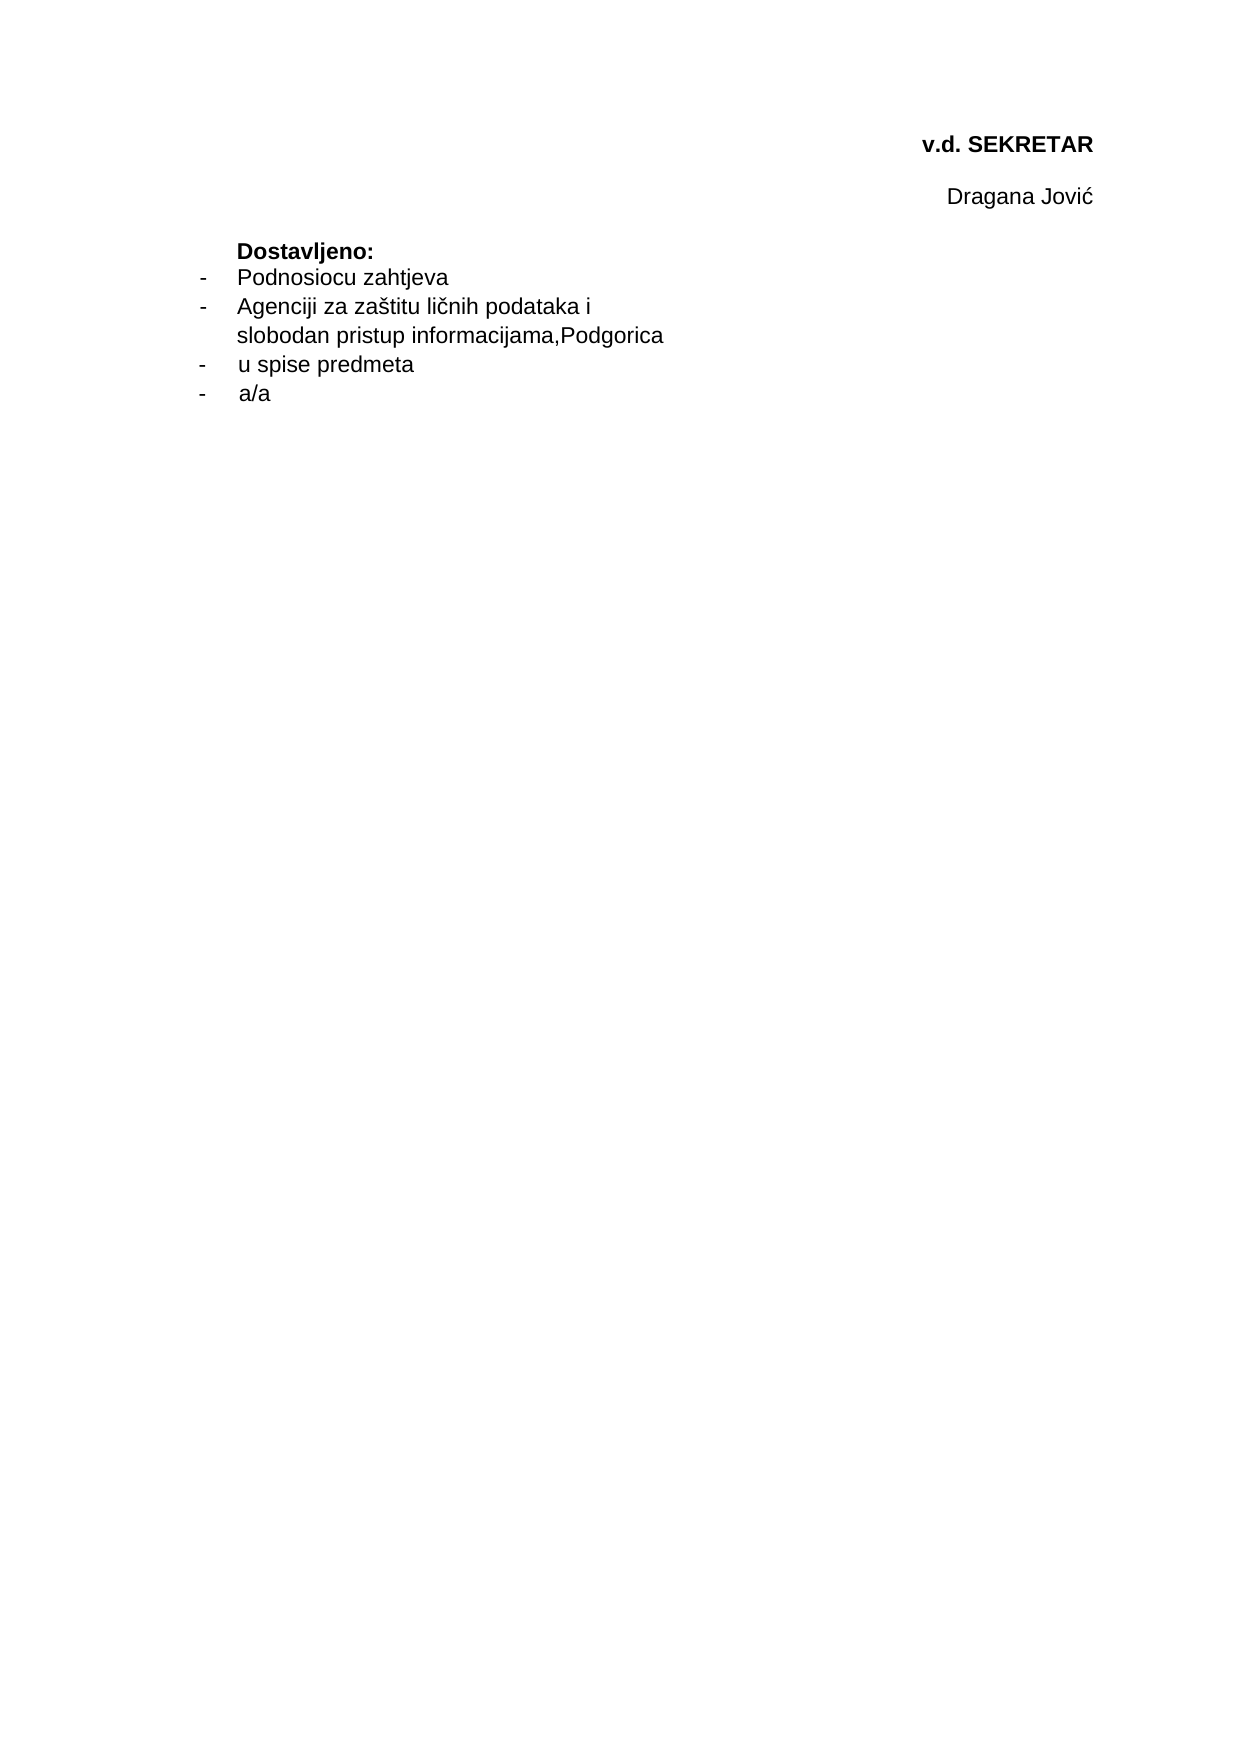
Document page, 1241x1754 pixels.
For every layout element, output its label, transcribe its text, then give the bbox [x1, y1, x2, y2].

text - u spise predmeta [148, 351, 1093, 377]
list Agenciji za zaštitu ličnih podataka i [199, 293, 1093, 319]
text Dragana Jović [73, 183, 1093, 209]
list Podnosiocu zahtjeva [199, 264, 1093, 291]
text slobodan pristup informacijama,Podgorica [148, 322, 1093, 348]
text - a/a [148, 380, 1093, 406]
text Dostavljeno: [148, 238, 1087, 264]
text v.d. SEKRETAR [73, 131, 1093, 158]
